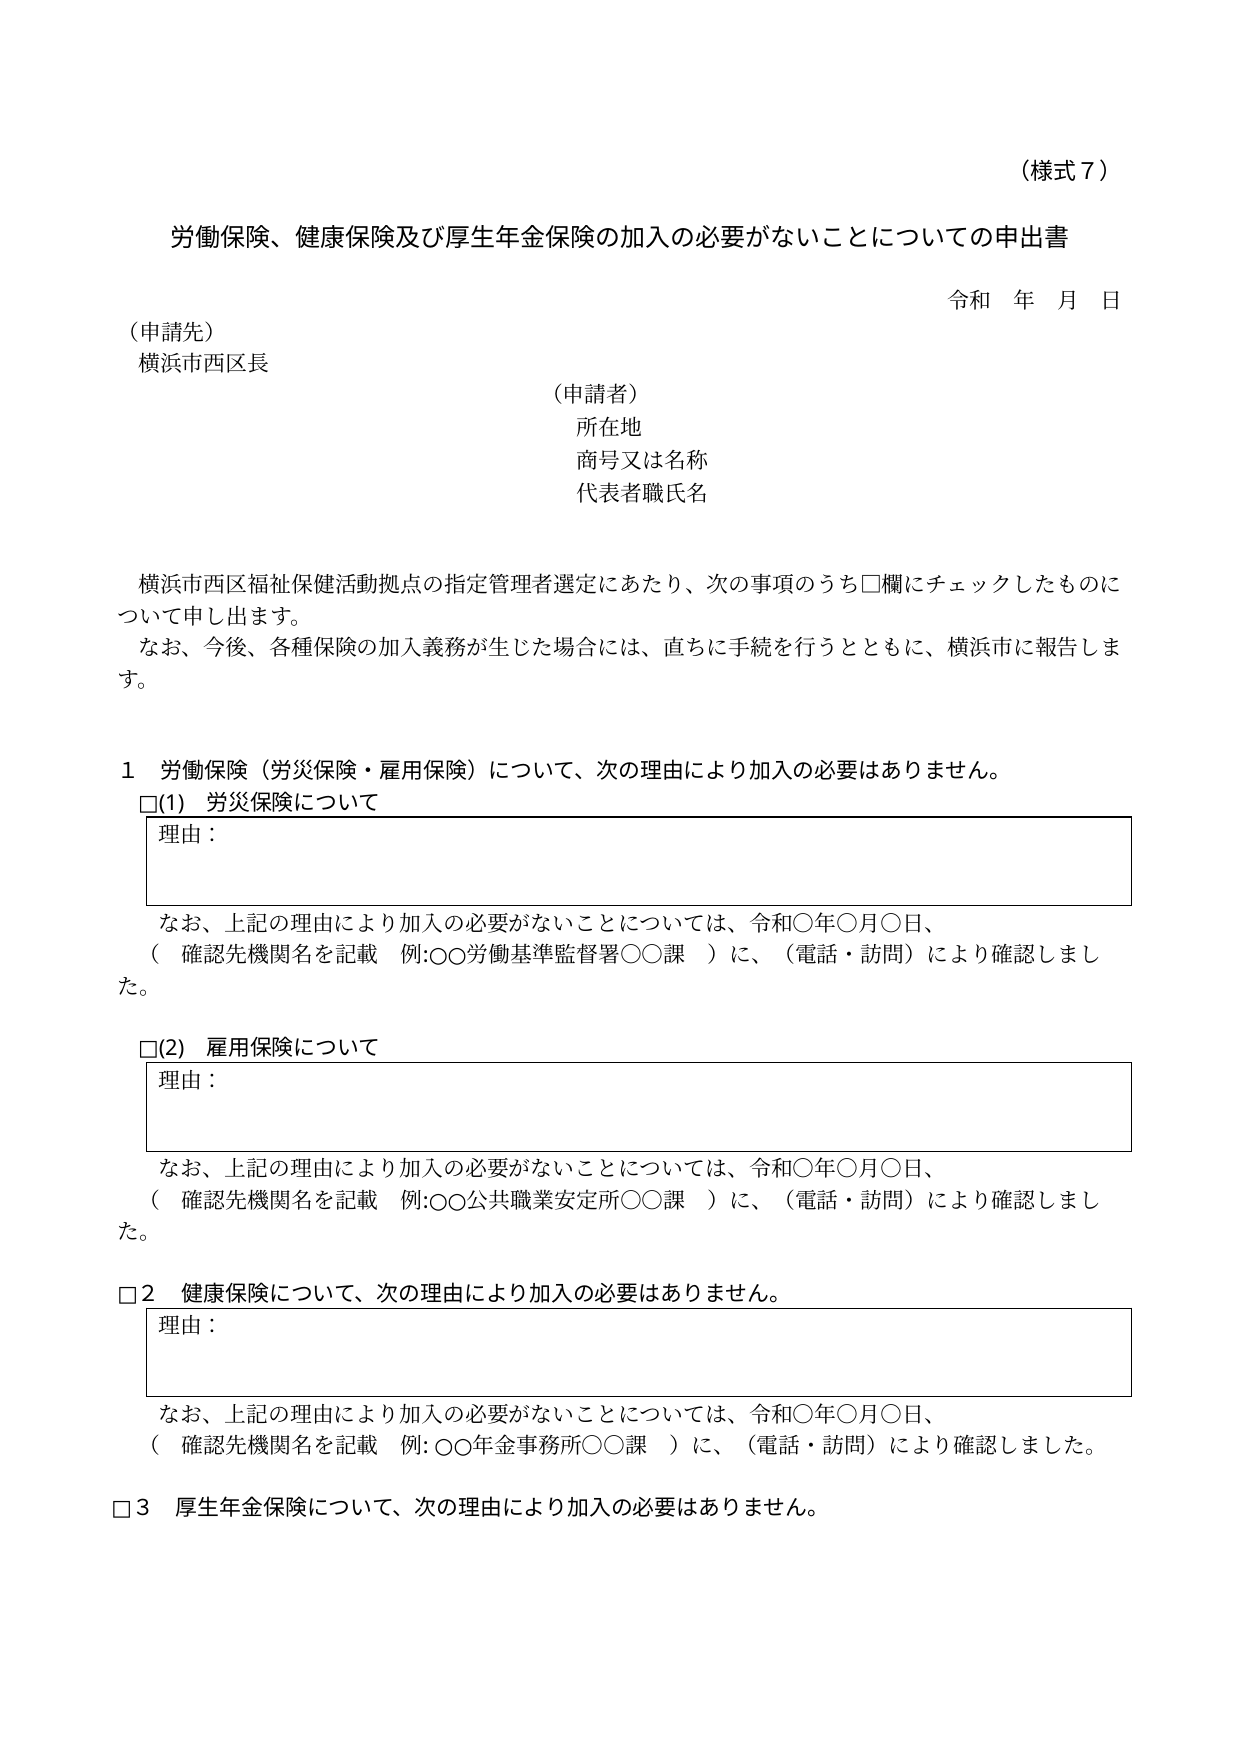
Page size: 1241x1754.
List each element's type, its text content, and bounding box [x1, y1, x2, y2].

text □(2) 雇用保険について [117, 1030, 1122, 1062]
text 令和 年 月 日 [117, 283, 1122, 315]
text 横浜市福祉保健活動拠点の指定管理者選定にあたり、次の事項のうち□欄にチェックしたものについて申し出ます。 [117, 567, 1122, 630]
text 横浜市長 [117, 346, 1122, 378]
text （申請者） [541, 378, 1122, 409]
text （ 確認先機関名を記載 例:○○公共職業安定所○○課 ）に、（電話・訪問）により確認しました。 [117, 1183, 1122, 1246]
text 労働保険、健康保険及び厚生年金保険の加入の必要がないことについての申出書 [117, 217, 1122, 253]
table_header 理由： [147, 1309, 1131, 1396]
text なお、上記の理由により加入の必要がないことについては、令和○年○月○日、 [117, 1397, 1122, 1429]
text 商号又は名称 [563, 442, 1122, 475]
text なお、上記の理由により加入の必要がないことについては、令和○年○月○日、 [117, 1152, 1122, 1183]
text 所在地 [563, 409, 1122, 442]
text １ 労働保険（労災保険・雇用保険）について、次の理由により加入の必要はありません。 [117, 753, 1122, 784]
table_header 理由： [147, 818, 1131, 905]
text なお、上記の理由により加入の必要がないことについては、令和○年○月○日、 [117, 906, 1122, 937]
text （ 確認先機関名を記載 例:○○労働基準監督署○○課 ）に、（電話・訪問）により確認しました。 [117, 937, 1122, 1000]
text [117, 1429, 1122, 1460]
text □(1) 労災保険について [117, 784, 1122, 816]
table_header 理由： [147, 1063, 1131, 1151]
text （様式７） [117, 153, 1122, 186]
text □２ 健康保険について、次の理由により加入の必要はありません。 [117, 1276, 1122, 1308]
text 代表者職氏名 [563, 475, 1122, 508]
text （申請先） [117, 315, 1122, 346]
text □３ 厚生年金保険について、次の理由により加入の必要はありません。 [73, 1490, 1122, 1522]
text なお、今後、各種保険の加入義務が生じた場合には、直ちに手続を行うとともに、横浜市に報告します。 [117, 630, 1122, 693]
